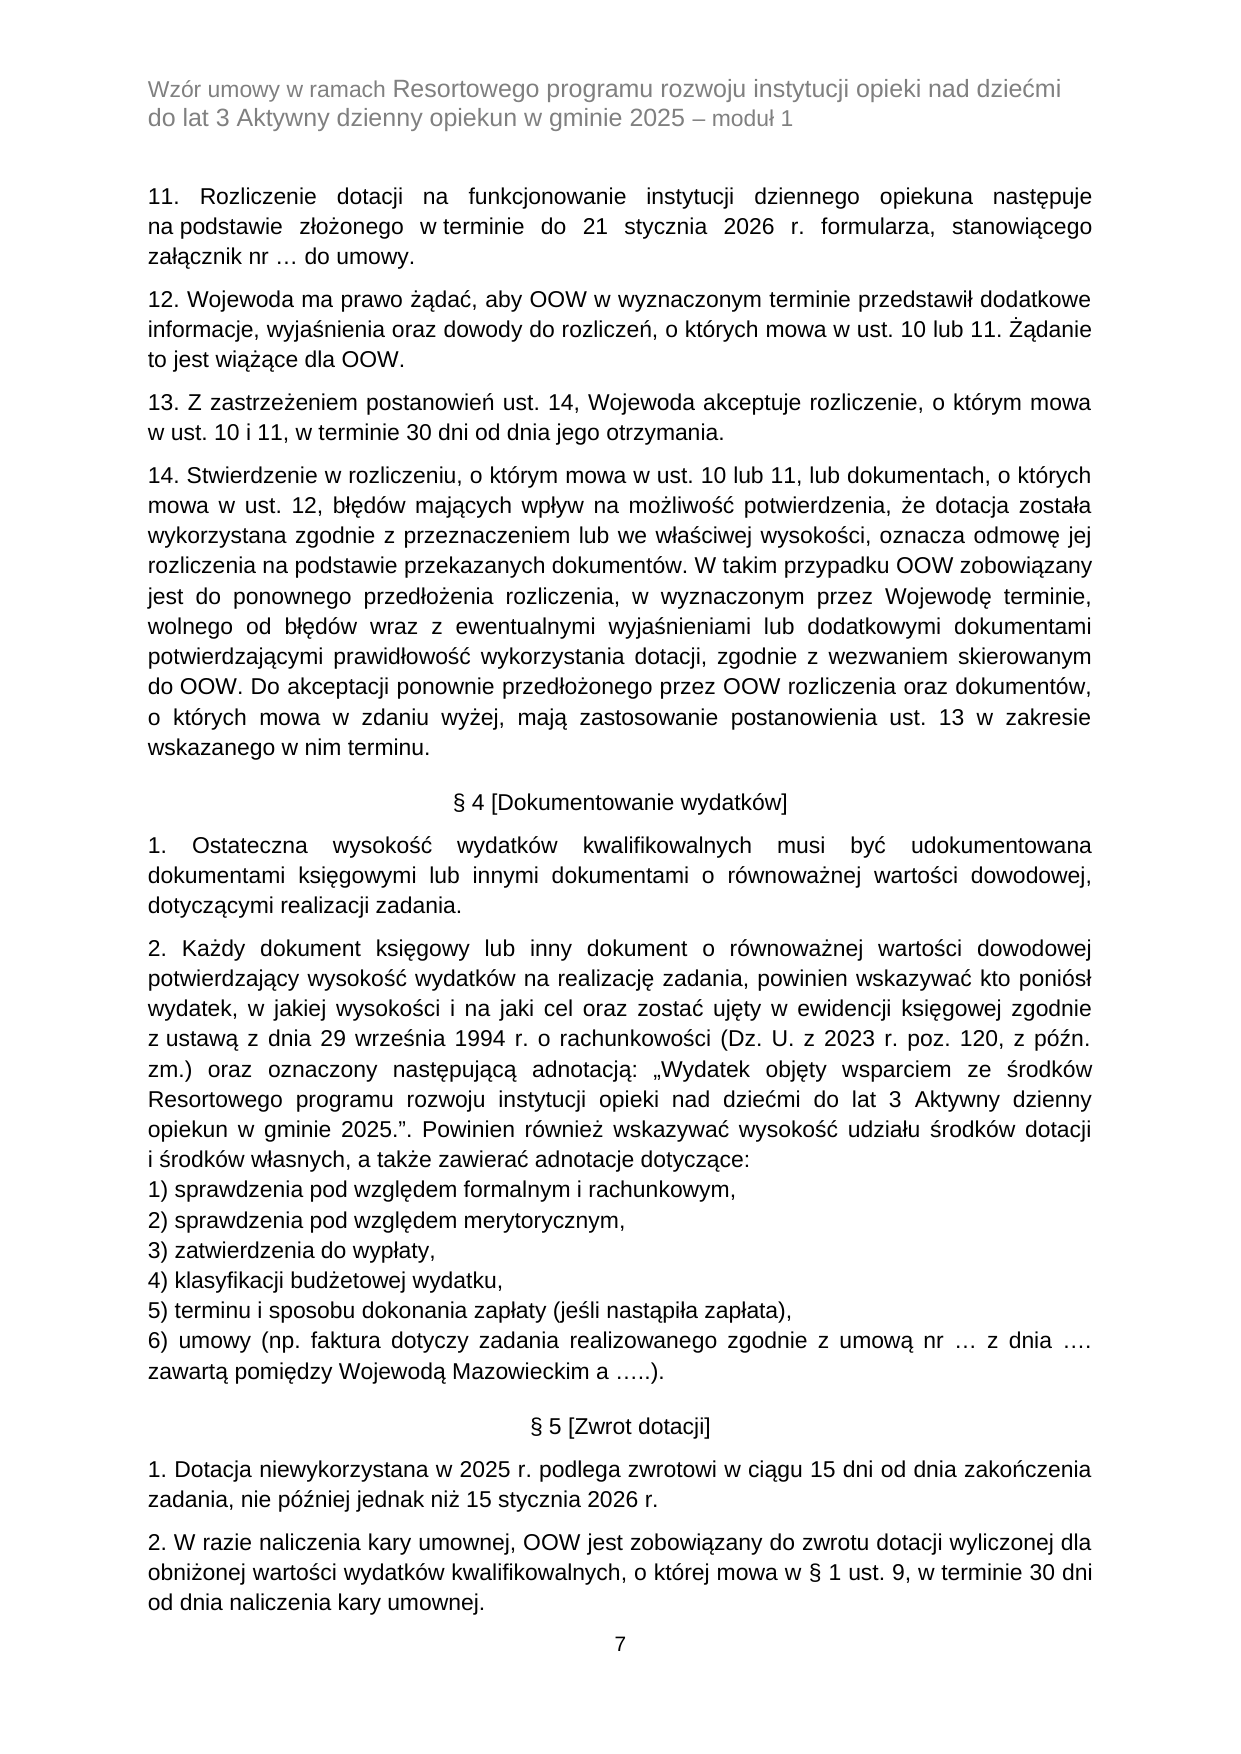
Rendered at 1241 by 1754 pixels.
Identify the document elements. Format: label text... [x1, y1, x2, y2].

text 14. Stwierdzenie w rozliczeniu, o którym mowa w ust. 10 lub 11, lub dokumentach, o których mowa w ust. 12, błędów mających wpływ na możliwość potwierdzenia, że dotacja została wykorzystana zgodnie z przeznaczeniem lub we właściwej wysokości, oznacza odmowę jej rozliczenia na podstawie przekazanych dokumentów. W takim przypadku OOW zobowiązany jest do ponownego przedłożenia rozliczenia, w wyznaczonym przez Wojewodę terminie, wolnego od błędów wraz z ewentualnymi wyjaśnieniami lub dodatkowymi dokumentami potwierdzającymi prawidłowość wykorzystania dotacji, zgodnie z wezwaniem skierowanym do OOW. Do akceptacji ponownie przedłożonego przez OOW rozliczenia oraz dokumentów, o których mowa w zdaniu wyżej, mają zastosowanie postanowienia ust. 13 w zakresie wskazanego w nim terminu. [148, 462, 1092, 760]
text 2) sprawdzenia pod względem merytorycznym, [148, 1207, 1092, 1233]
text 2. W razie naliczenia kary umownej, OOW jest zobowiązany do zwrotu dotacji wyliczonej dla obniżonej wartości wydatków kwalifikowalnych, o której mowa w § 1 ust. 9, w terminie 30 dni od dnia naliczenia kary umownej. [148, 1528, 1092, 1615]
text 4) klasyfikacji budżetowej wydatku, [148, 1267, 1092, 1293]
text 6) umowy (np. faktura dotyczy zadania realizowanego zgodnie z umową nr … z dnia …. zawartą pomiędzy Wojewodą Mazowieckim a …..). [148, 1327, 1092, 1384]
text 2. Każdy dokument księgowy lub inny dokument o równoważnej wartości dowodowej potwierdzający wysokość wydatków na realizację zadania, powinien wskazywać kto poniósł wydatek, w jakiej wysokości i na jaki cel oraz zostać ujęty w ewidencji księgowej zgodnie z ustawą z dnia 29 września 1994 r. o rachunkowości (Dz. U. z 2023 r. poz. 120, z późn. zm.) oraz oznaczony następującą adnotacją: „Wydatek objęty wsparciem ze środków Resortowego programu rozwoju instytucji opieki nad dziećmi do lat 3 Aktywny dzienny opiekun w gminie 2025.”. Powinien również wskazywać wysokość udziału środków dotacji i środków własnych, a także zawierać adnotacje dotyczące: [148, 935, 1092, 1173]
text § 5 [Zwrot dotacji] [148, 1413, 1092, 1439]
text 1) sprawdzenia pod względem formalnym i rachunkowym, [148, 1176, 1092, 1203]
text 1. Ostateczna wysokość wydatków kwalifikowalnych musi być udokumentowana dokumentami księgowymi lub innymi dokumentami o równoważnej wartości dowodowej, dotyczącymi realizacji zadania. [148, 832, 1092, 918]
text 5) terminu i sposobu dokonania zapłaty (jeśli nastąpiła zapłata), [148, 1297, 1092, 1324]
text 13. Z zastrzeżeniem postanowień ust. 14, Wojewoda akceptuje rozliczenie, o którym mowa w ust. 10 i 11, w terminie 30 dni od dnia jego otrzymania. [148, 389, 1092, 446]
text § 4 [Dokumentowanie wydatków] [148, 789, 1092, 815]
text 3) zatwierdzenia do wypłaty, [148, 1237, 1092, 1263]
text 12. Wojewoda ma prawo żądać, aby OOW w wyznaczonym terminie przedstawił dodatkowe informacje, wyjaśnienia oraz dowody do rozliczeń, o których mowa w ust. 10 lub 11. Żądanie to jest wiążące dla OOW. [148, 286, 1092, 373]
text 11. Rozliczenie dotacji na funkcjonowanie instytucji dziennego opiekuna następuje na podstawie złożonego w terminie do 21 stycznia 2026 r. formularza, stanowiącego załącznik nr … do umowy. [148, 183, 1092, 269]
text 1. Dotacja niewykorzystana w 2025 r. podlega zwrotowi w ciągu 15 dni od dnia zakończenia zadania, nie później jednak niż 15 stycznia 2026 r. [148, 1456, 1092, 1512]
